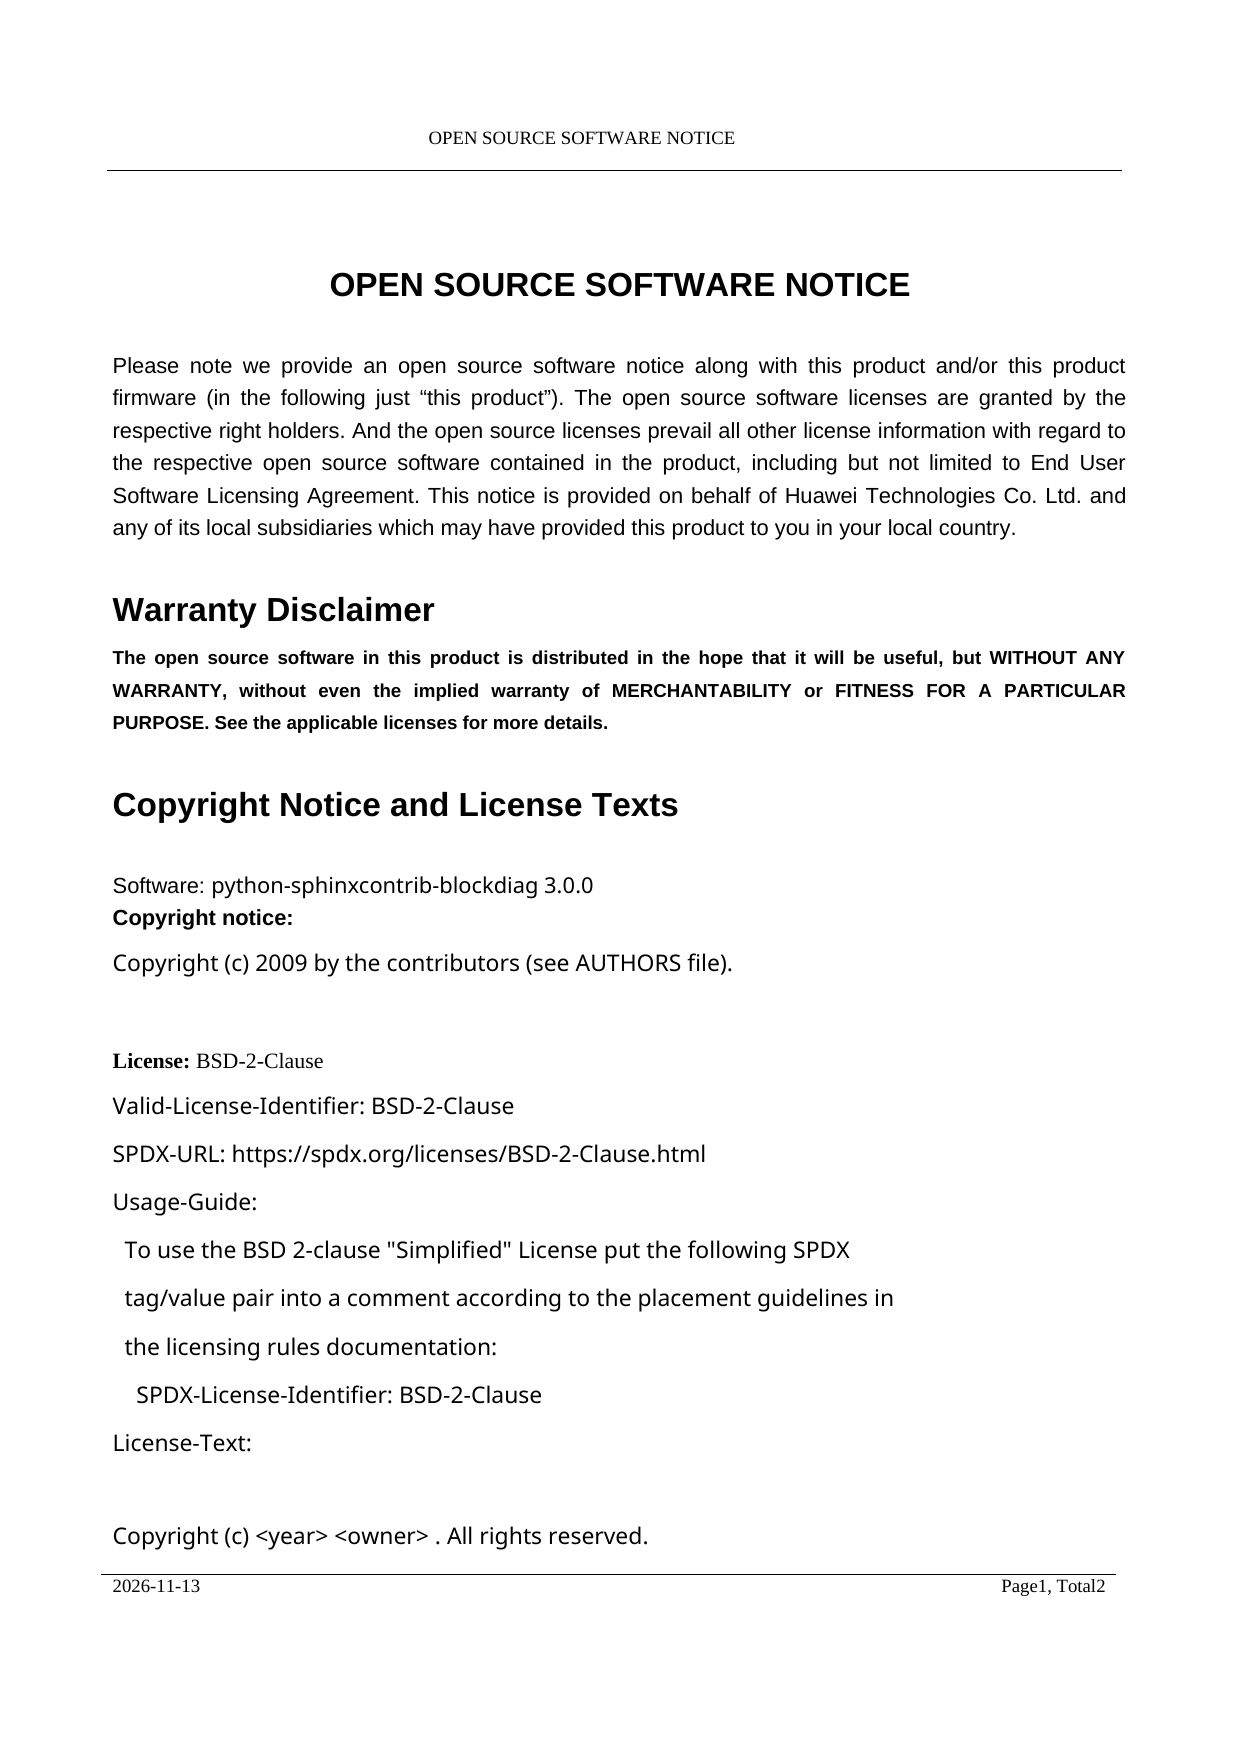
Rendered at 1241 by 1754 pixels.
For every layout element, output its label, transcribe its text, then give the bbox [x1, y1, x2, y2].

text Please note we provide an open source software notice along with this product and/or this product firmware (in the following just “this product”). The open source software licenses are granted by the respective right holders. And the open source licenses prevail all other license information with regard to the respective open source software contained in the product, including but not limited to End User Software Licensing Agreement. This notice is provided on behalf of Huawei Technologies Co. Ltd. and any of its local subsidiaries which may have provided this product to you in your local country. [112, 349, 1128, 544]
text the licensing rules documentation: [112, 1330, 1128, 1362]
text Copyright Notice and License Texts [112, 771, 1128, 836]
text Copyright notice: [112, 901, 1128, 934]
text The open source software in this product is distributed in the hope that it will be useful, but WITHOUT ANY WARRANTY, without even the implied warranty of MERCHANTABILITY or FITNESS FOR A PARTICULAR PURPOSE. See the applicable licenses for more details. [112, 641, 1128, 739]
text Software: python-sphinxcontrib-blockdiag 3.0.0 [112, 869, 1128, 901]
text License-Text: [112, 1426, 1128, 1458]
text Copyright (c) <year> <owner> . All rights reserved. [112, 1519, 1128, 1552]
text OPEN SOURCE SOFTWARE NOTICE [112, 251, 1128, 316]
text SPDX-URL: https://spdx.org/licenses/BSD-2-Clause.html [112, 1137, 1128, 1170]
text License: BSD-2-Clause [112, 1044, 1128, 1077]
text Usage-Guide: [112, 1185, 1128, 1218]
text SPDX-License-Identifier: BSD-2-Clause [112, 1378, 1128, 1410]
text Valid-License-Identifier: BSD-2-Clause [112, 1089, 1128, 1122]
text Copyright (c) 2009 by the contributors (see AUTHORS file). [112, 947, 1128, 1028]
text To use the BSD 2-clause "Simplified" License put the following SPDX [112, 1233, 1128, 1266]
text tag/value pair into a comment according to the placement guidelines in [112, 1282, 1128, 1314]
text Warranty Disclaimer [112, 576, 1128, 641]
